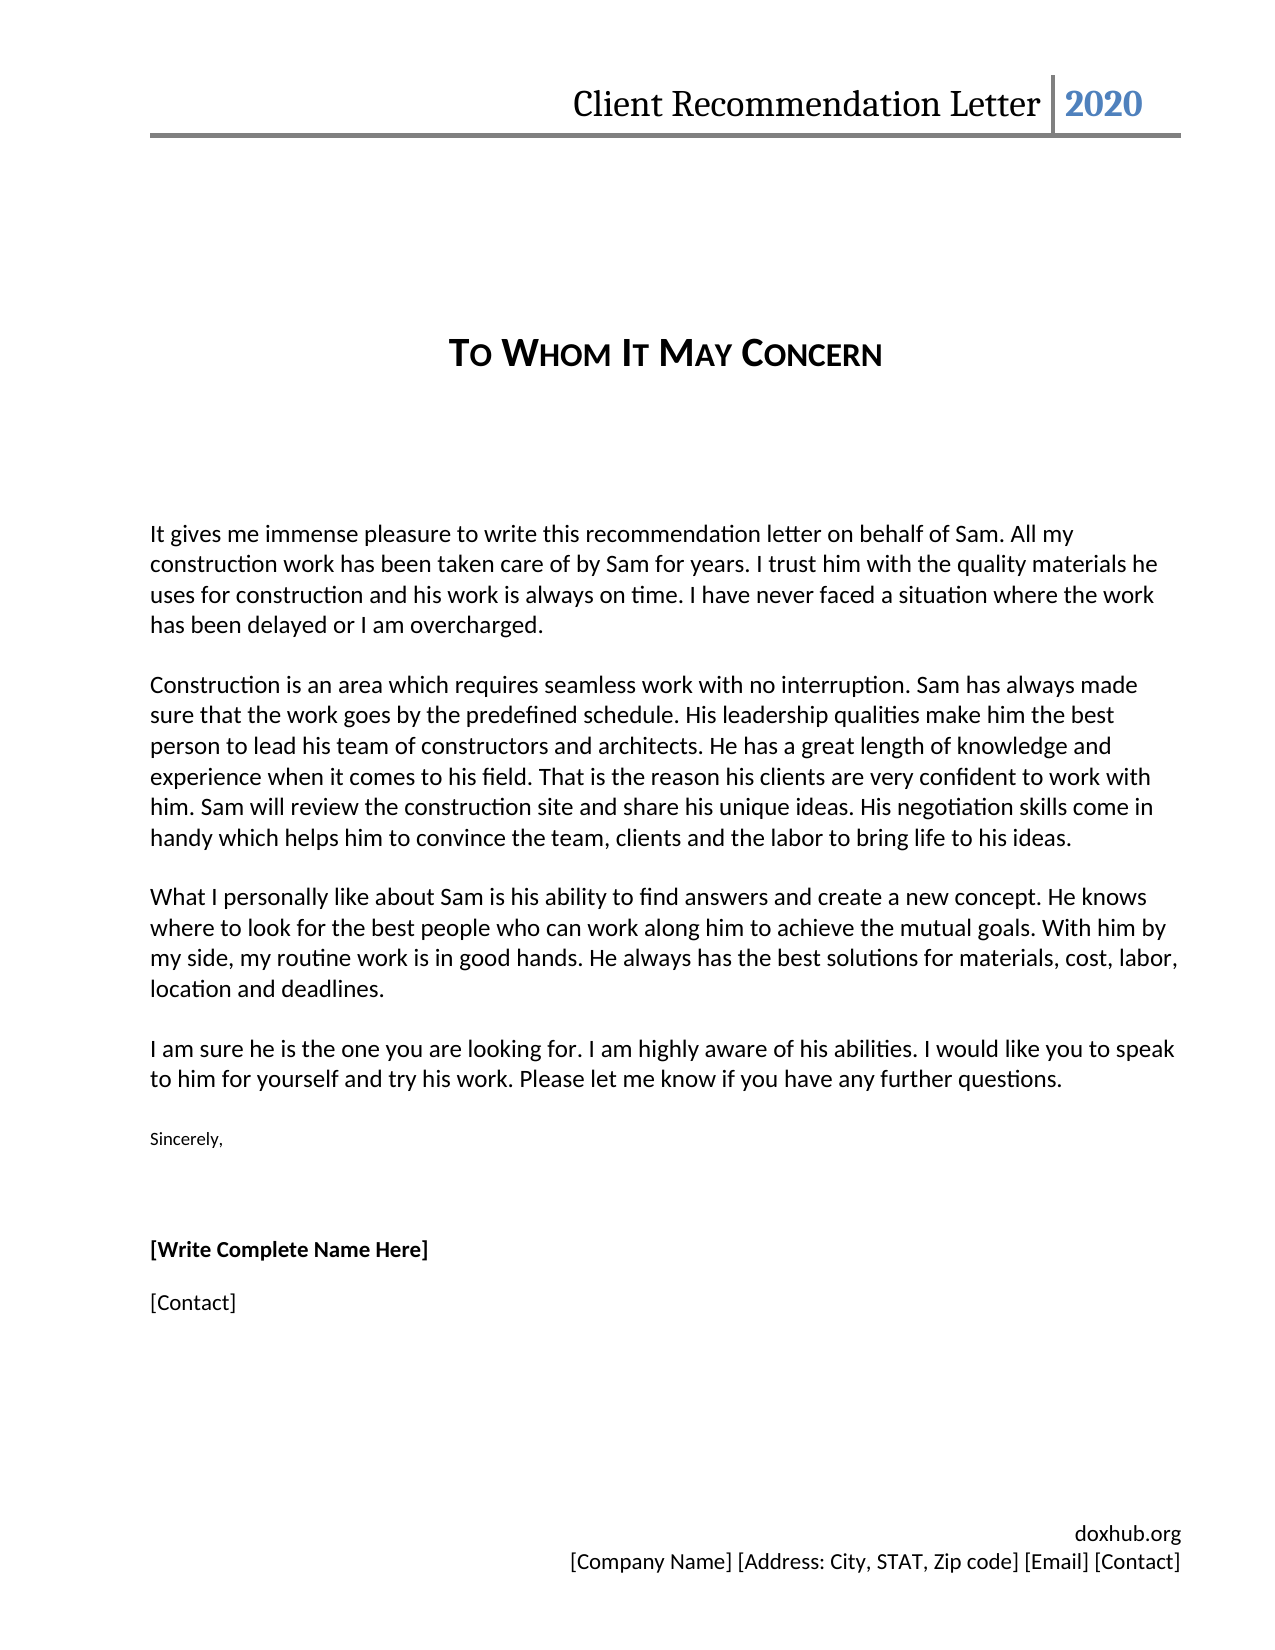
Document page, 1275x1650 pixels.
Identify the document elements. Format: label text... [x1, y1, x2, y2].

text What I personally like about Sam is his ability to find answers and create a new concept. He knows where to look for the best people who can work along him to achieve the mutual goals. With him by my side, my routine work is in good hands. He always has the best solutions for materials, cost, labor, location and deadlines. [150, 881, 1181, 1003]
text [Write Complete Name Here] [150, 1235, 1181, 1263]
text [Contact] [150, 1288, 1181, 1316]
text To Whom It May Concern [150, 326, 1181, 377]
text Sincerely, [150, 1123, 1181, 1150]
text Construction is an area which requires seamless work with no interruption. Sam has always made sure that the work goes by the predefined schedule. His leadership qualities make him the best person to lead his team of constructors and architects. He has a great length of knowledge and experience when it comes to his field. That is the reason his clients are very confident to work with him. Sam will review the construction site and share his unique ideas. His negotiation skills come in handy which helps him to convince the team, clients and the labor to bring life to his ideas. [150, 669, 1181, 852]
text It gives me immense pleasure to write this recommendation letter on behalf of Sam. All my construction work has been taken care of by Sam for years. I trust him with the quality materials he uses for construction and his work is always on time. I have never faced a situation where the work has been delayed or I am overcharged. [150, 518, 1181, 640]
text I am sure he is the one you are looking for. I am highly aware of his abilities. I would like you to speak to him for yourself and try his work. Please let me know if you have any further questions. [150, 1033, 1181, 1094]
